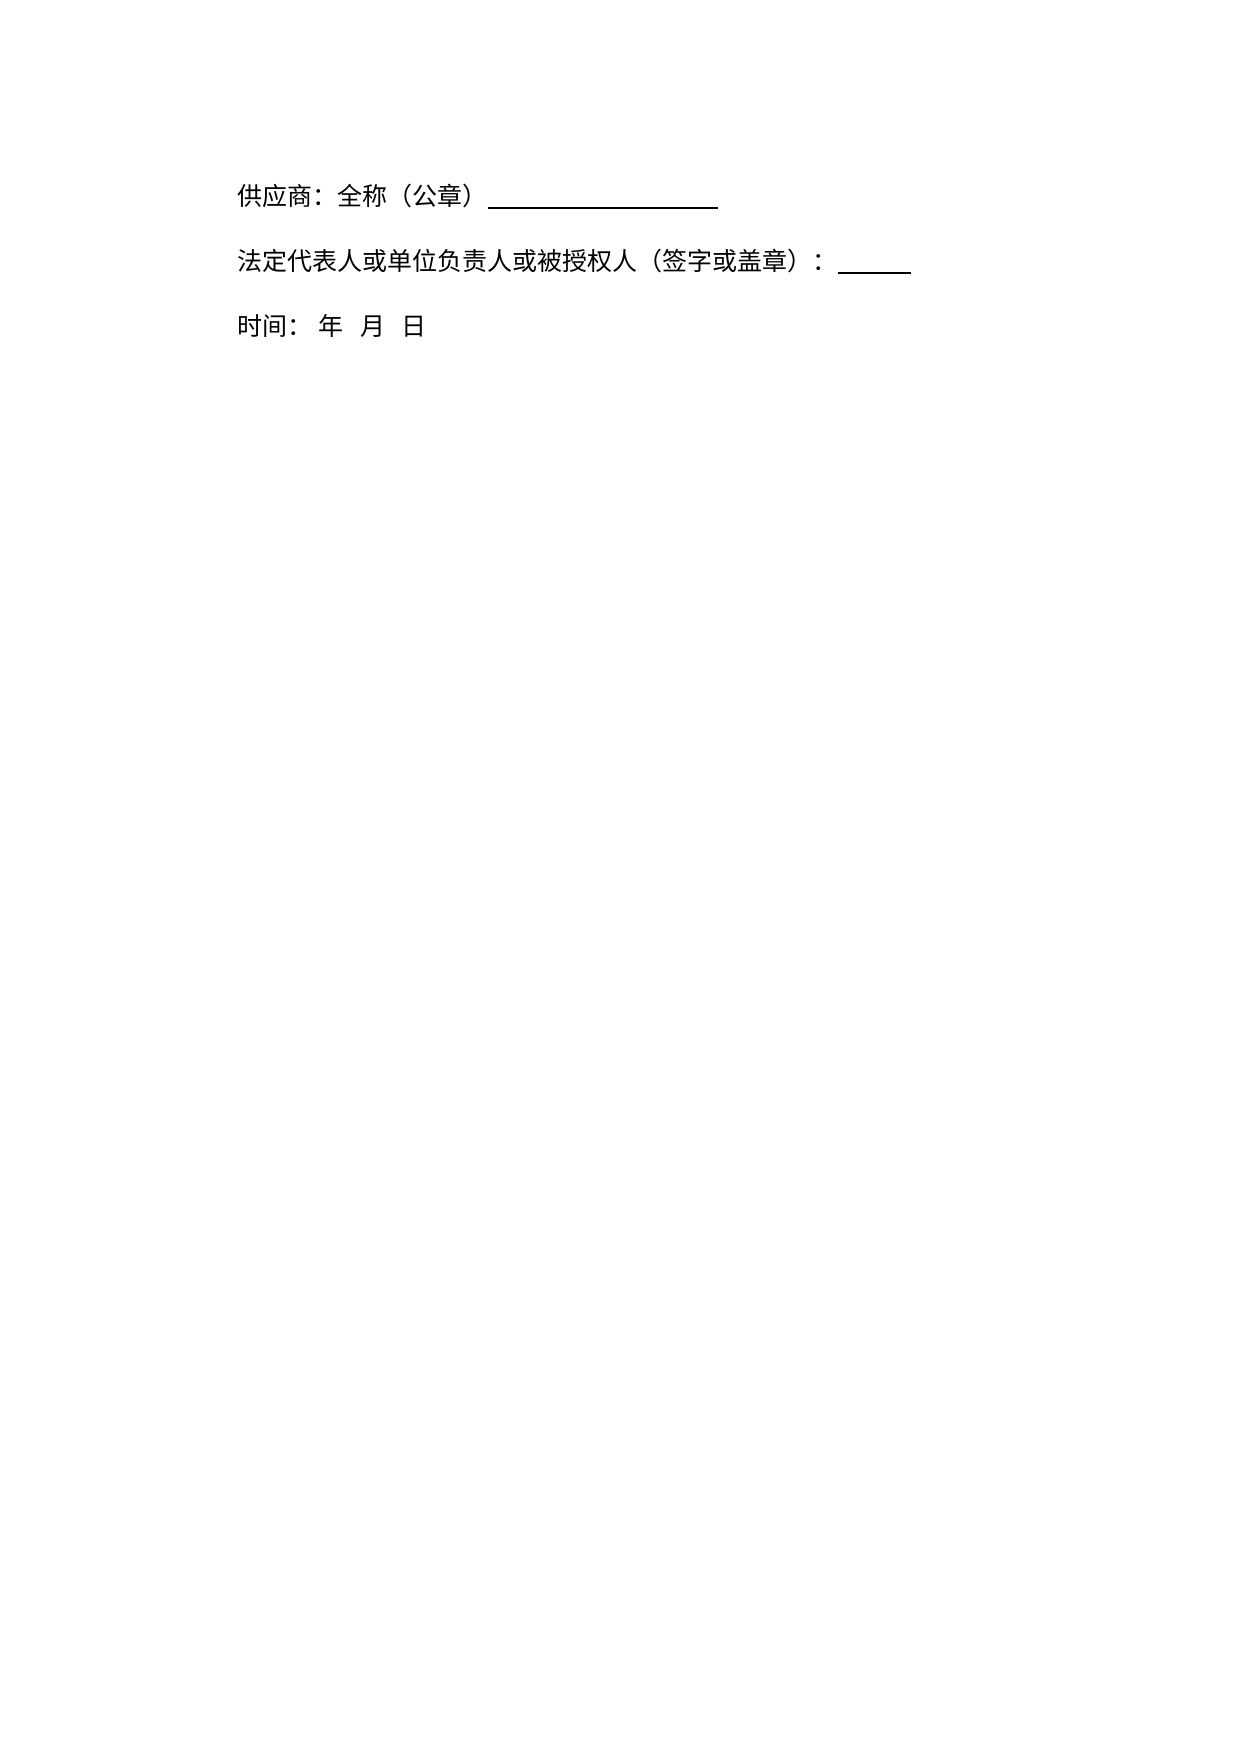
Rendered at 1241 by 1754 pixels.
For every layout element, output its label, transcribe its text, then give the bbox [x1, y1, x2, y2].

text 时间： 年 月 日 [187, 292, 1053, 357]
text 法定代表人或单位负责人或被授权人（签字或盖章）： [187, 227, 1053, 292]
text 供应商：全称（公章） [187, 162, 1053, 227]
